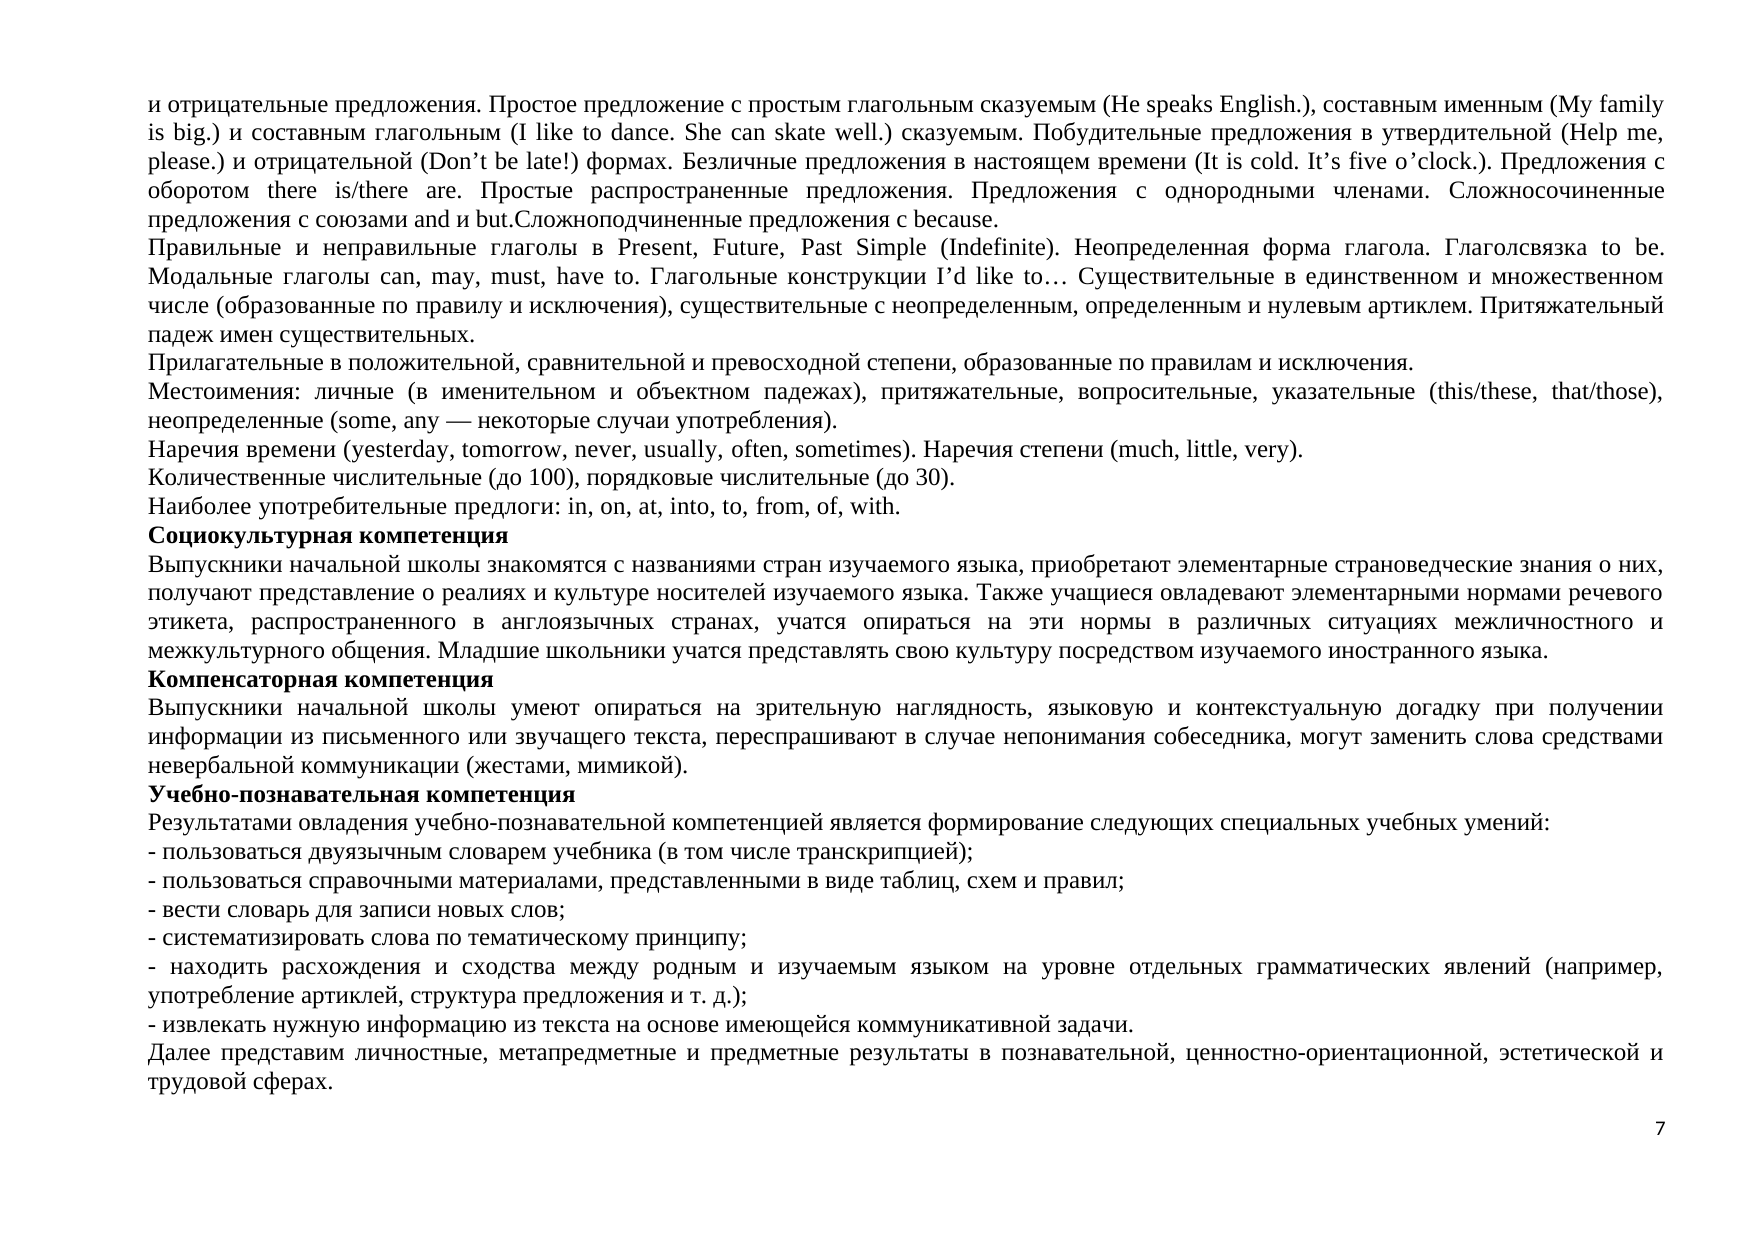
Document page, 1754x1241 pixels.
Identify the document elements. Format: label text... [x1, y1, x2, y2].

text Выпускники начальной школы умеют опираться на зрительную наглядность, языковую и контекстуальную догадку при получении информации из письменного или звучащего текста, переспрашивают в случае непонимания собеседника, могут заменить слова средствами невербальной коммуникации (жестами, мимикой). [148, 692, 1665, 779]
text - пользоваться двуязычным словарем учебника (в том числе транскрипцией); [148, 836, 1665, 865]
text Выпускники начальной школы знакомятся с названиями стран изучаемого языка, приобретают элементарные страноведческие знания о них, получают представление о реалиях и культуре носителей изучаемого языка. Также учащиеся овладевают элементарными нормами речевого этикета, распространенного в англоязычных странах, учатся опираться на эти нормы в различных ситуациях межличностного и межкультурного общения. Младшие школьники учатся представлять свою культуру посредством изучаемого иностранного языка. [148, 549, 1665, 664]
text Наречия времени (yesterday, tomorrow, never, usually, often, sometimes). Наречия степени (much, little, very). [148, 434, 1665, 462]
text Далее представим личностные, метапредметные и предметные результаты в познавательной, ценностно-ориентационной, эстетической и трудовой сферах. [148, 1037, 1665, 1095]
text Социокультурная компетенция [148, 520, 1665, 549]
text Учебно-познавательная компетенция [148, 779, 1665, 807]
text - находить расхождения и сходства между родным и изучаемым языком на уровне отдельных грамматических явлений (например, употребление артиклей, структура предложения и т. д.); [148, 951, 1665, 1009]
text - систематизировать слова по тематическому принципу; [148, 922, 1665, 951]
text - извлекать нужную информацию из текста на основе имеющейся коммуникативной задачи. [148, 1009, 1665, 1037]
text Количественные числительные (до 100), порядковые числительные (до 30). [148, 462, 1665, 491]
text Местоимения: личные (в именительном и объектном падежах), притяжательные, вопросительные, указательные (this/these, that/those), неопределенные (some, any — некоторые случаи употребления). [148, 376, 1665, 434]
text Прилагательные в положительной, сравнительной и превосходной степени, образованные по правилам и исключения. [148, 347, 1665, 376]
text - пользоваться справочными материалами, представленными в виде таблиц, схем и правил; [148, 865, 1665, 894]
text - вести словарь для записи новых слов; [148, 894, 1665, 922]
text Компенсаторная компетенция [148, 664, 1665, 692]
text Правильные и неправильные глаголы в Present, Future, Past Simple (Indefinite). Неопределенная форма глагола. Глагол­связка to be. Модальные глаголы can, may, must, have to. Глагольные конструкции I’d like to… Существительные в единственном и множественном числе (образованные по правилу и исключения), существительные с неопределенным, определенным и нулевым артиклем. Притяжательный падеж имен существительных. [148, 232, 1665, 347]
text Наиболее употребительные предлоги: in, on, at, into, to, from, of, with. [148, 491, 1665, 520]
text Результатами овладения учебно-познавательной компетенцией является формирование следующих специальных учебных умений: [148, 807, 1665, 836]
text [148, 89, 1665, 232]
